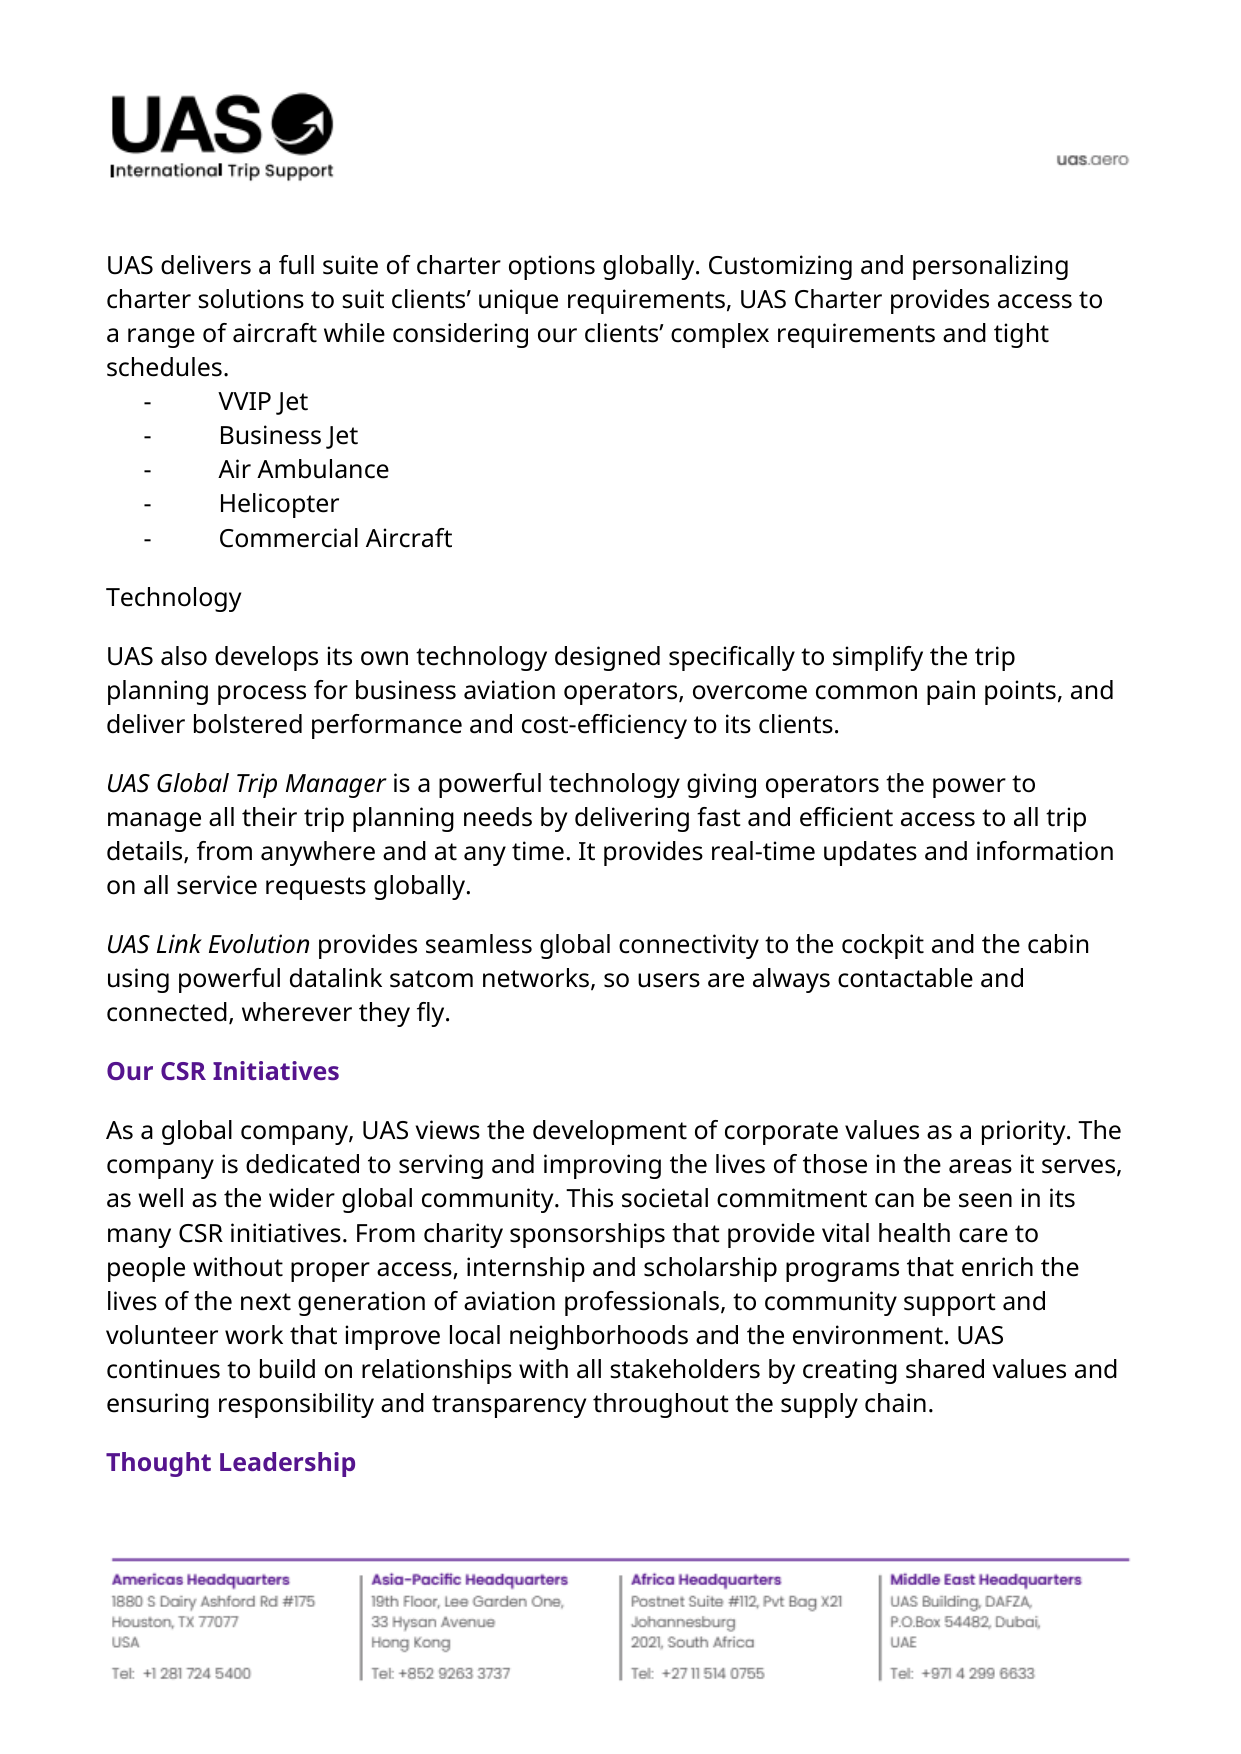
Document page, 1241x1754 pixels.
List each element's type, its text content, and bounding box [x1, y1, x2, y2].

text UAS Link Evolution provides seamless global connectivity to the cockpit and the cabin using powerful datalink satcom networks, so users are always contactable and connected, wherever they fly. [106, 927, 1124, 1029]
text Technology [106, 579, 1124, 613]
text UAS Global Trip Manager is a powerful technology giving operators the power to manage all their trip planning needs by delivering fast and efficient access to all trip details, from anywhere and at any time. It provides real-time updates and information on all service requests globally. [106, 766, 1124, 902]
text UAS delivers a full suite of charter options globally. Customizing and personalizing charter solutions to suit clients’ unique requirements, UAS Charter provides access to a range of aircraft while considering our clients’ complex requirements and tight schedules. [106, 248, 1124, 384]
text As a global company, UAS views the development of corporate values as a priority. The company is dedicated to serving and improving the lives of those in the areas it serves, as well as the wider global community. This societal commitment can be seen in its many CSR initiatives. From charity sponsorships that provide vital health care to people without proper access, internship and scholarship programs that enrich the lives of the next generation of aviation professionals, to community support and volunteer work that improve local neighborhoods and the environment. UAS continues to build on relationships with all stakeholders by creating shared values and ensuring responsibility and transparency throughout the supply chain. [106, 1113, 1124, 1419]
text Our CSR Initiatives [106, 1054, 1124, 1088]
list Helicopter [143, 486, 1124, 520]
list Air Ambulance [143, 452, 1124, 486]
list Business Jet [143, 418, 1124, 452]
text Thought Leadership [106, 1444, 1124, 1479]
text UAS also develops its own technology designed specifically to simplify the trip planning process for business aviation operators, overcome common pain points, and deliver bolstered performance and cost-efficiency to its clients. [106, 638, 1124, 741]
list Commercial Aircraft [143, 520, 1124, 554]
list VVIP Jet [143, 384, 1124, 418]
